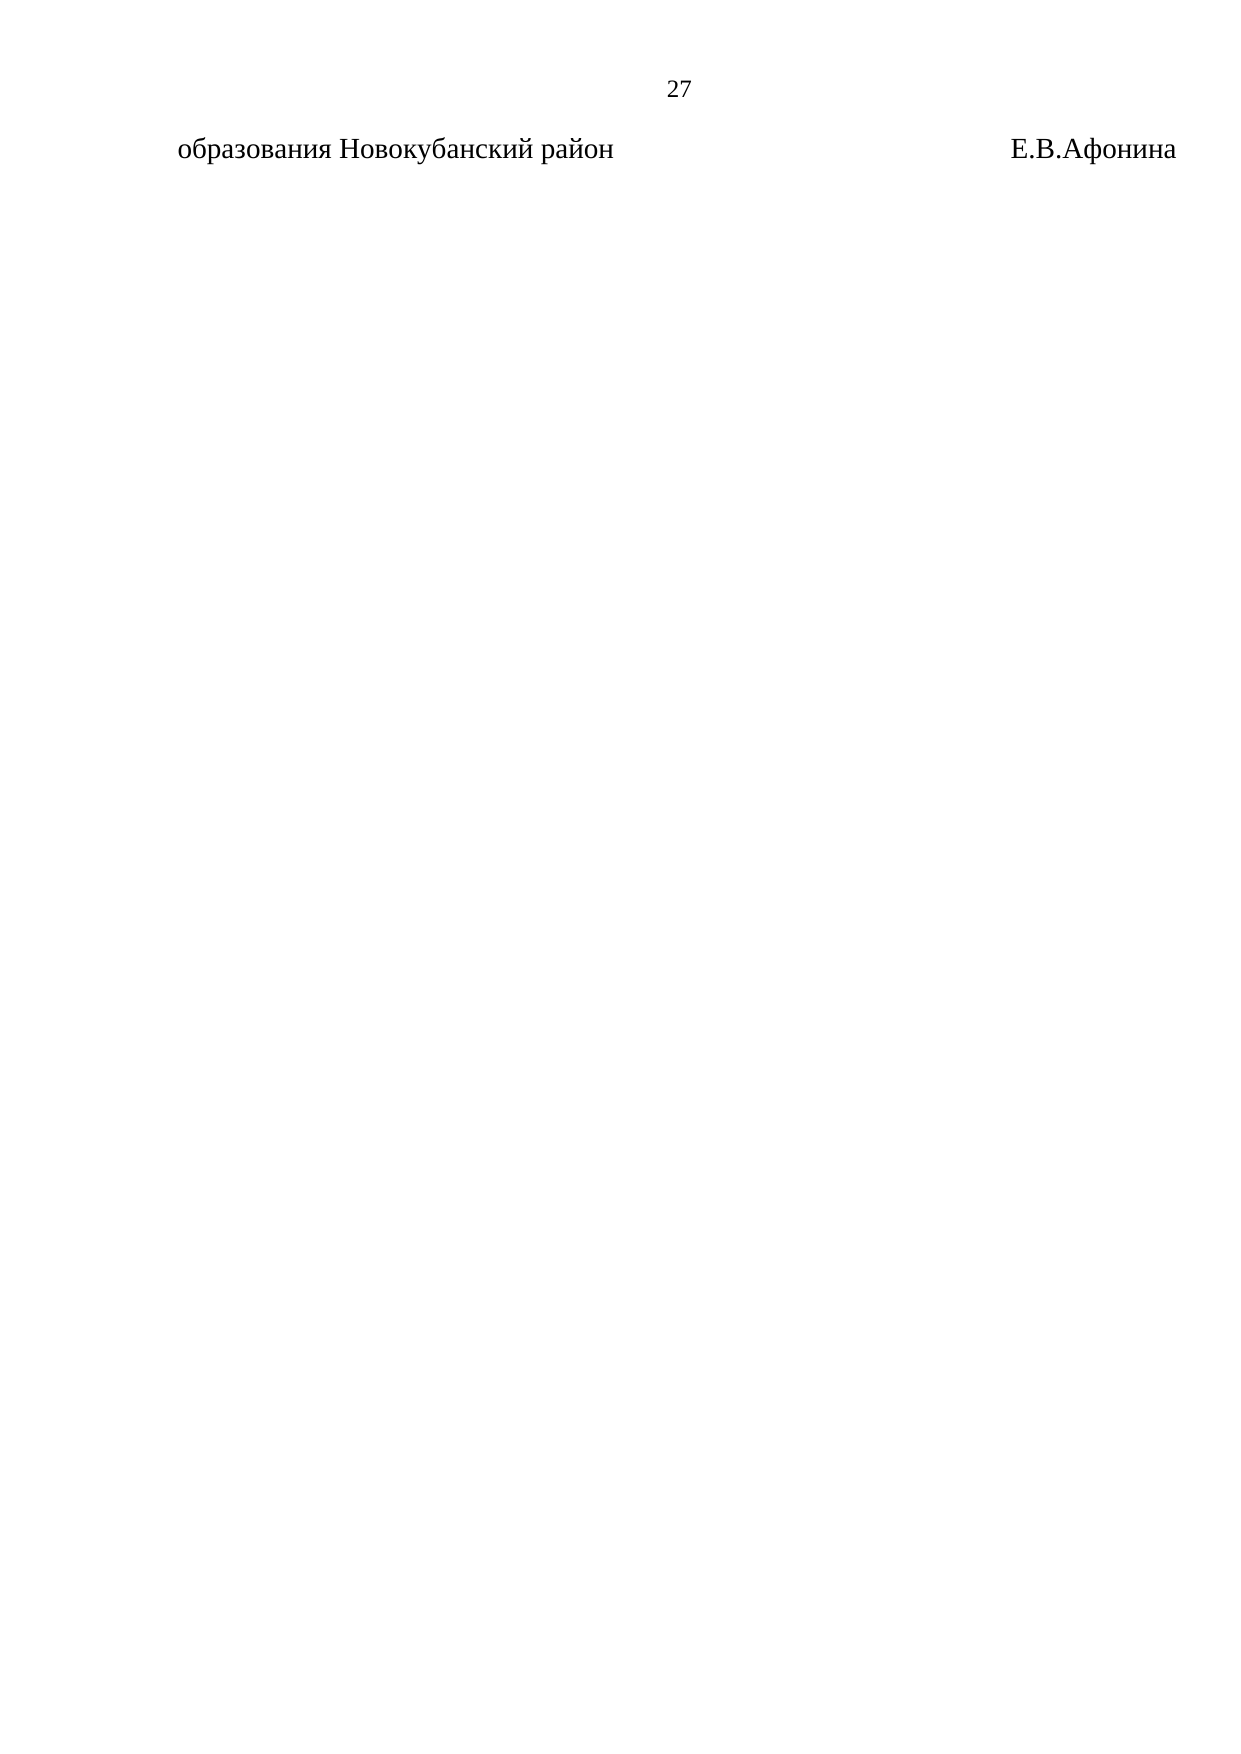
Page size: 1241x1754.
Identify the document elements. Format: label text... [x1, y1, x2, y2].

text образования Новокубанский район Е.В.Афонина [177, 131, 1181, 165]
